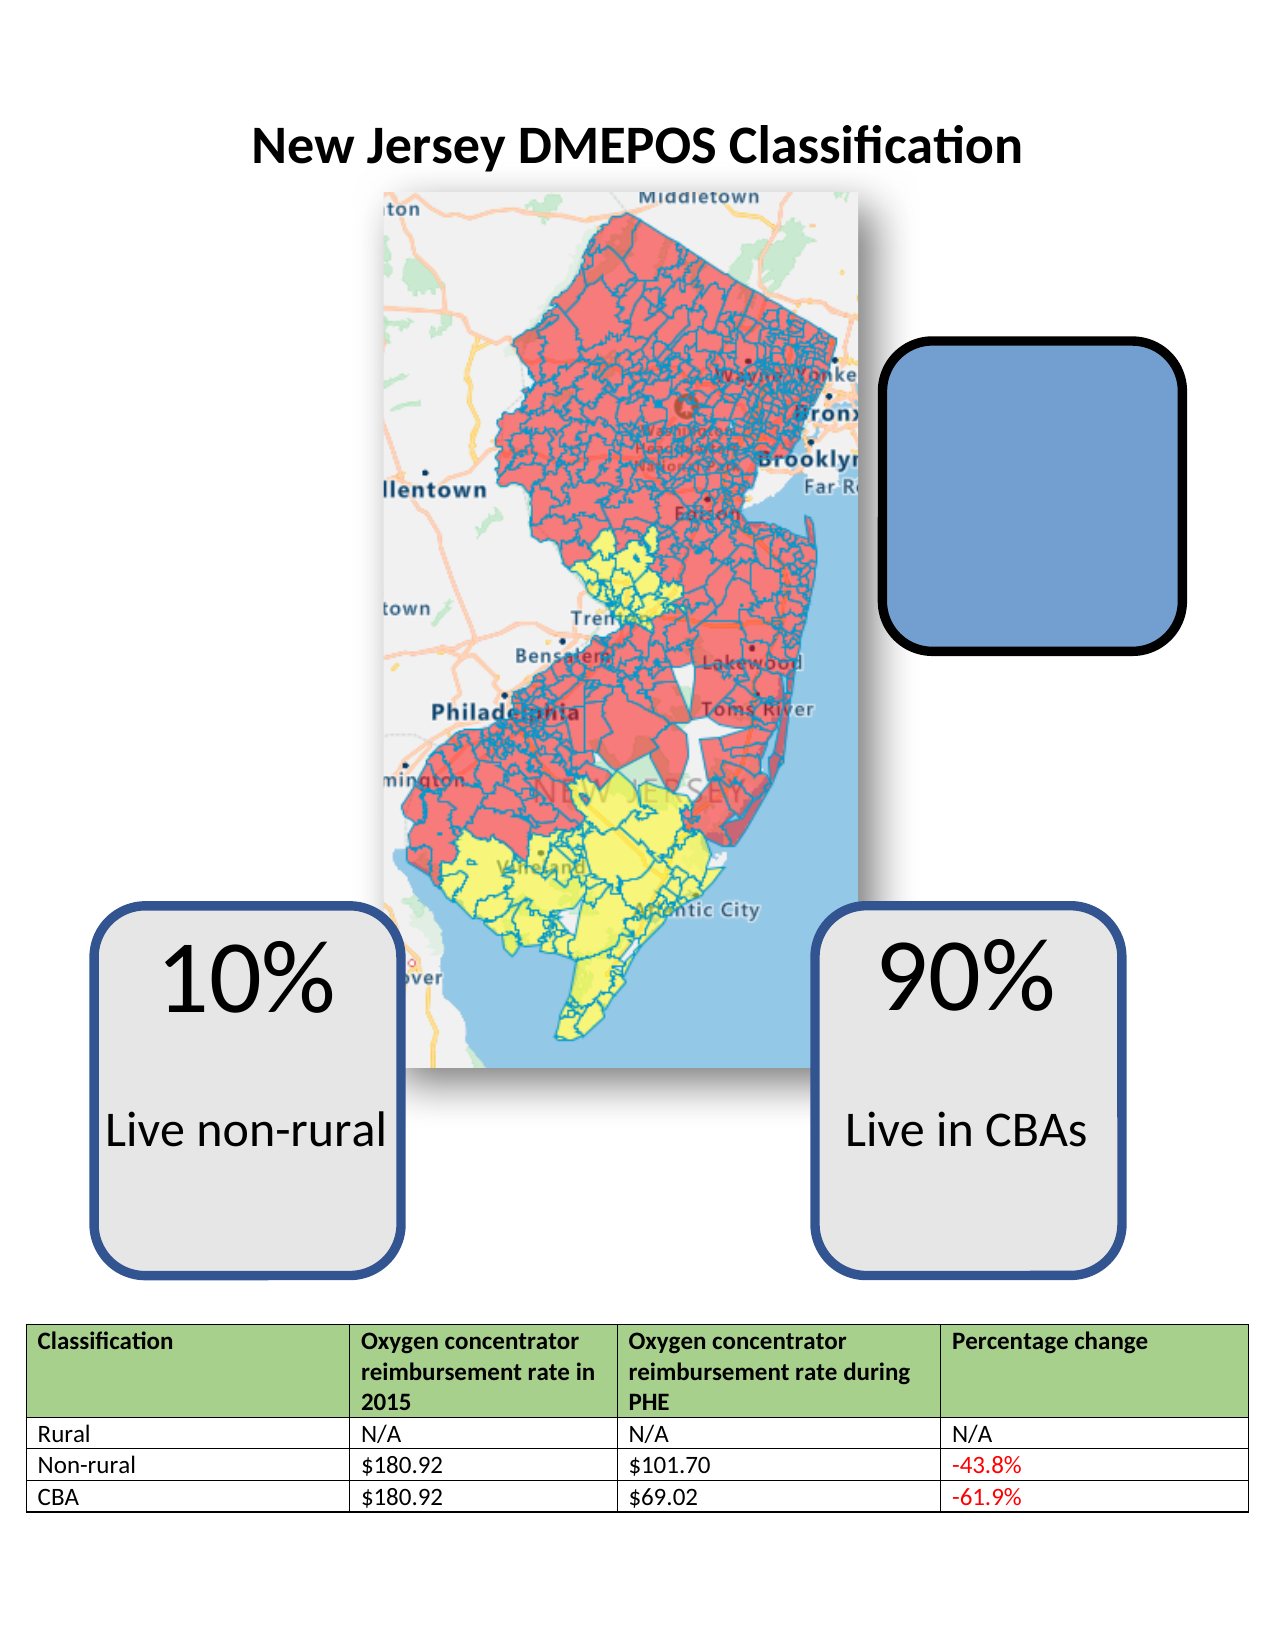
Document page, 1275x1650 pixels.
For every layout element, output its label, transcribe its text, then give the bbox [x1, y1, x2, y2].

picture [383, 192, 859, 1068]
table_cell -43.8% [941, 1449, 1248, 1480]
table_header Percentage change [941, 1325, 1248, 1417]
table_header Oxygen concentrator reimbursement rate during PHE [618, 1325, 940, 1417]
table_cell $180.92 [350, 1449, 617, 1480]
table_header Classification [27, 1325, 349, 1417]
table_cell Non-rural [27, 1449, 349, 1480]
text New Jersey DMEPOS Classification [75, 111, 1200, 177]
table_cell $180.92 [350, 1481, 617, 1511]
table_cell CBA [27, 1481, 349, 1511]
table_header Oxygen concentrator reimbursement rate in 2015 [350, 1325, 617, 1417]
table_cell N/A [350, 1418, 617, 1448]
table_cell -61.9% [941, 1481, 1248, 1511]
table_cell Rural [27, 1418, 349, 1448]
table_cell N/A [618, 1418, 940, 1448]
table_cell N/A [941, 1418, 1248, 1448]
table_cell $101.70 [618, 1449, 940, 1480]
table_cell $69.02 [618, 1481, 940, 1511]
